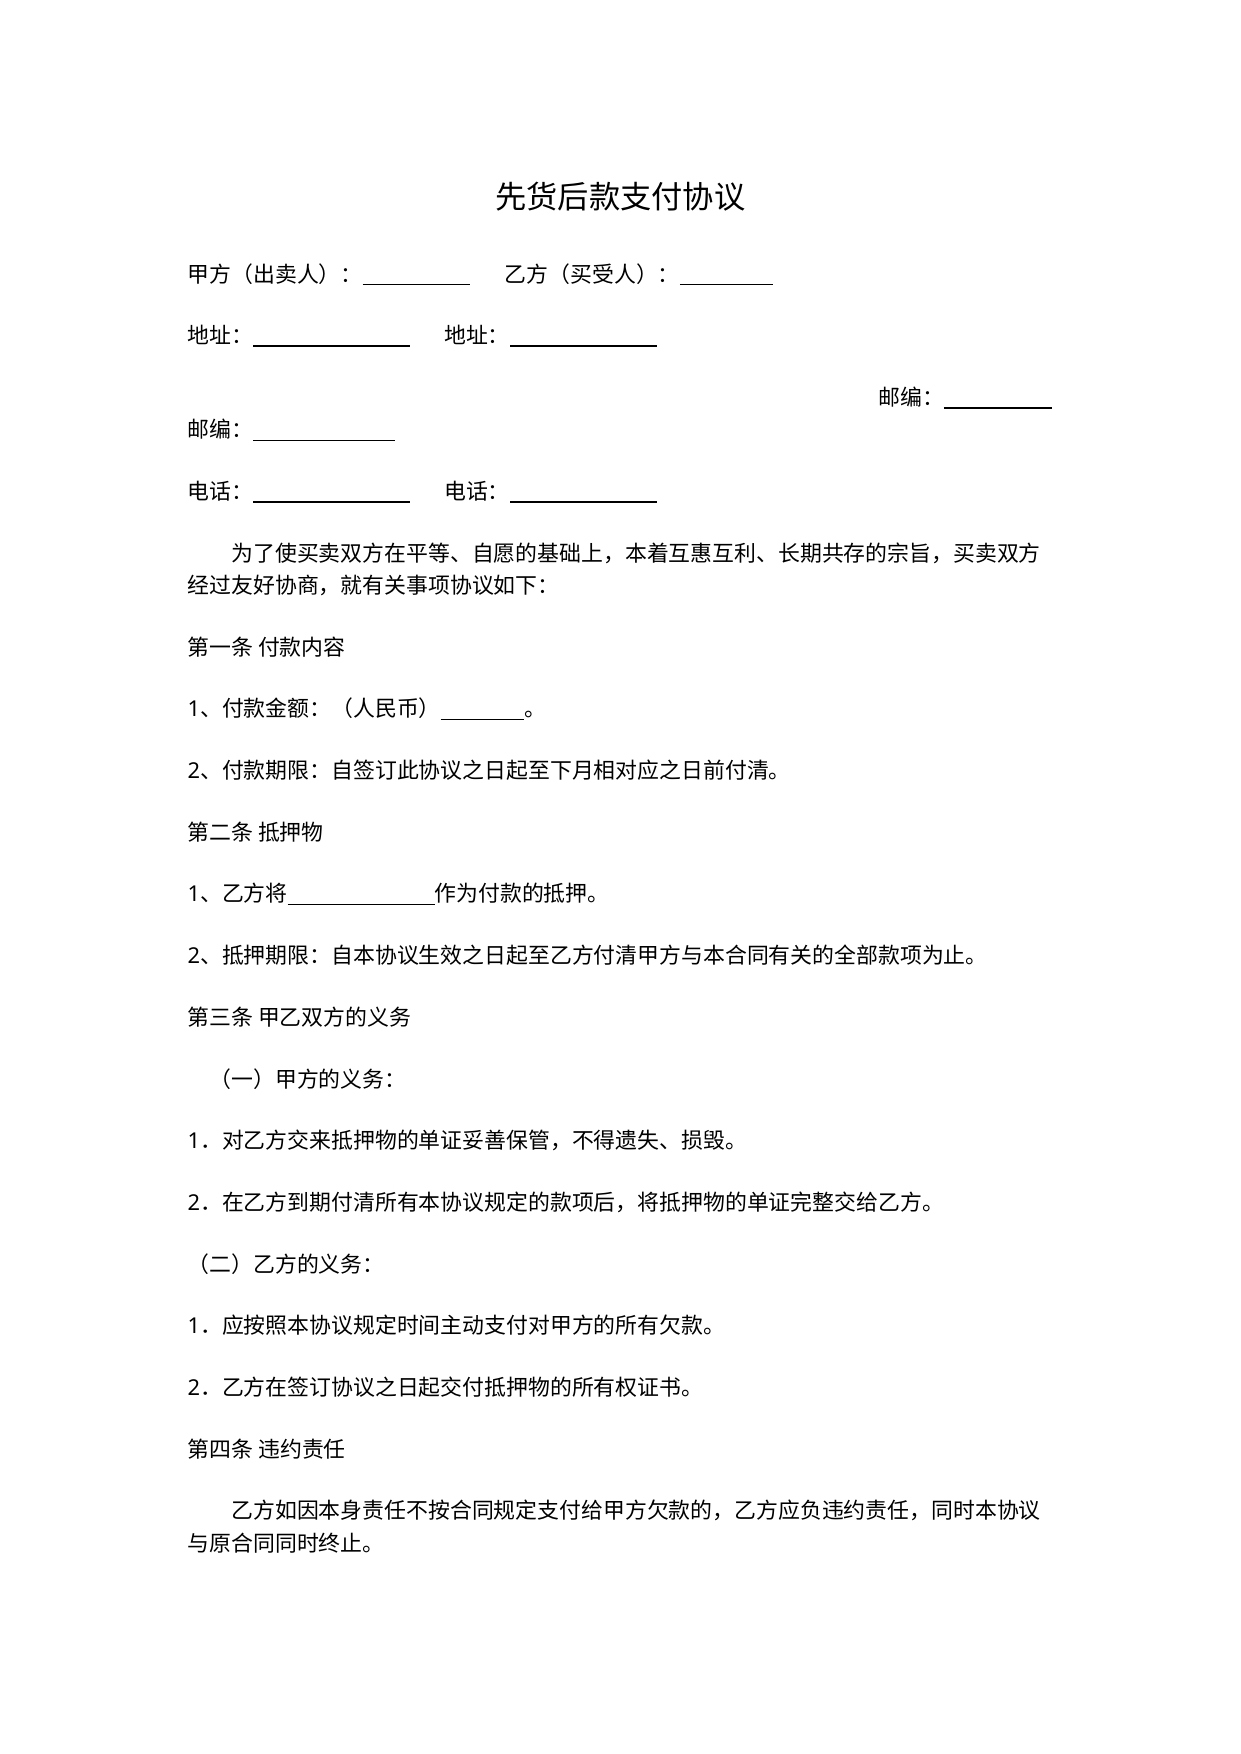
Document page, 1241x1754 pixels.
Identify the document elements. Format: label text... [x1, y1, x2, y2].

text 邮编： 邮编： [187, 379, 1053, 444]
text 第三条 甲乙双方的义务 [187, 999, 1053, 1032]
text 1．应按照本协议规定时间主动支付对甲方的所有欠款。 [187, 1308, 1053, 1340]
text 乙方如因本身责任不按合同规定支付给甲方欠款的，乙方应负违约责任，同时本协议与原合同同时终止。 [187, 1493, 1053, 1558]
text 2．乙方在签订协议之日起交付抵押物的所有权证书。 [187, 1369, 1053, 1402]
text 2、抵押期限：自本协议生效之日起至乙方付清甲方与本合同有关的全部款项为止。 [187, 938, 1053, 970]
text 第四条 违约责任 [187, 1431, 1053, 1464]
text 1．对乙方交来抵押物的单证妥善保管，不得遗失、损毁。 [187, 1123, 1053, 1155]
text 2、付款期限：自签订此协议之日起至下月相对应之日前付清。 [187, 753, 1053, 785]
text （二）乙方的义务： [187, 1246, 1053, 1279]
text 1、乙方将 作为付款的抵押。 [187, 876, 1053, 909]
text 第二条 抵押物 [187, 814, 1053, 847]
text 甲方（出卖人）： 乙方（买受人）： [187, 256, 1053, 289]
text 电话： 电话： [187, 474, 1053, 506]
text 先货后款支付协议 [187, 162, 1053, 227]
text （一）甲方的义务： [187, 1061, 1053, 1094]
text 2．在乙方到期付清所有本协议规定的款项后，将抵押物的单证完整交给乙方。 [187, 1184, 1053, 1217]
text 为了使买卖双方在平等、自愿的基础上，本着互惠互利、长期共存的宗旨，买卖双方经过友好协商，就有关事项协议如下： [187, 535, 1053, 600]
text 第一条 付款内容 [187, 629, 1053, 662]
text 1、付款金额：（人民币） 。 [187, 691, 1053, 724]
text 地址： 地址： [187, 318, 1053, 350]
